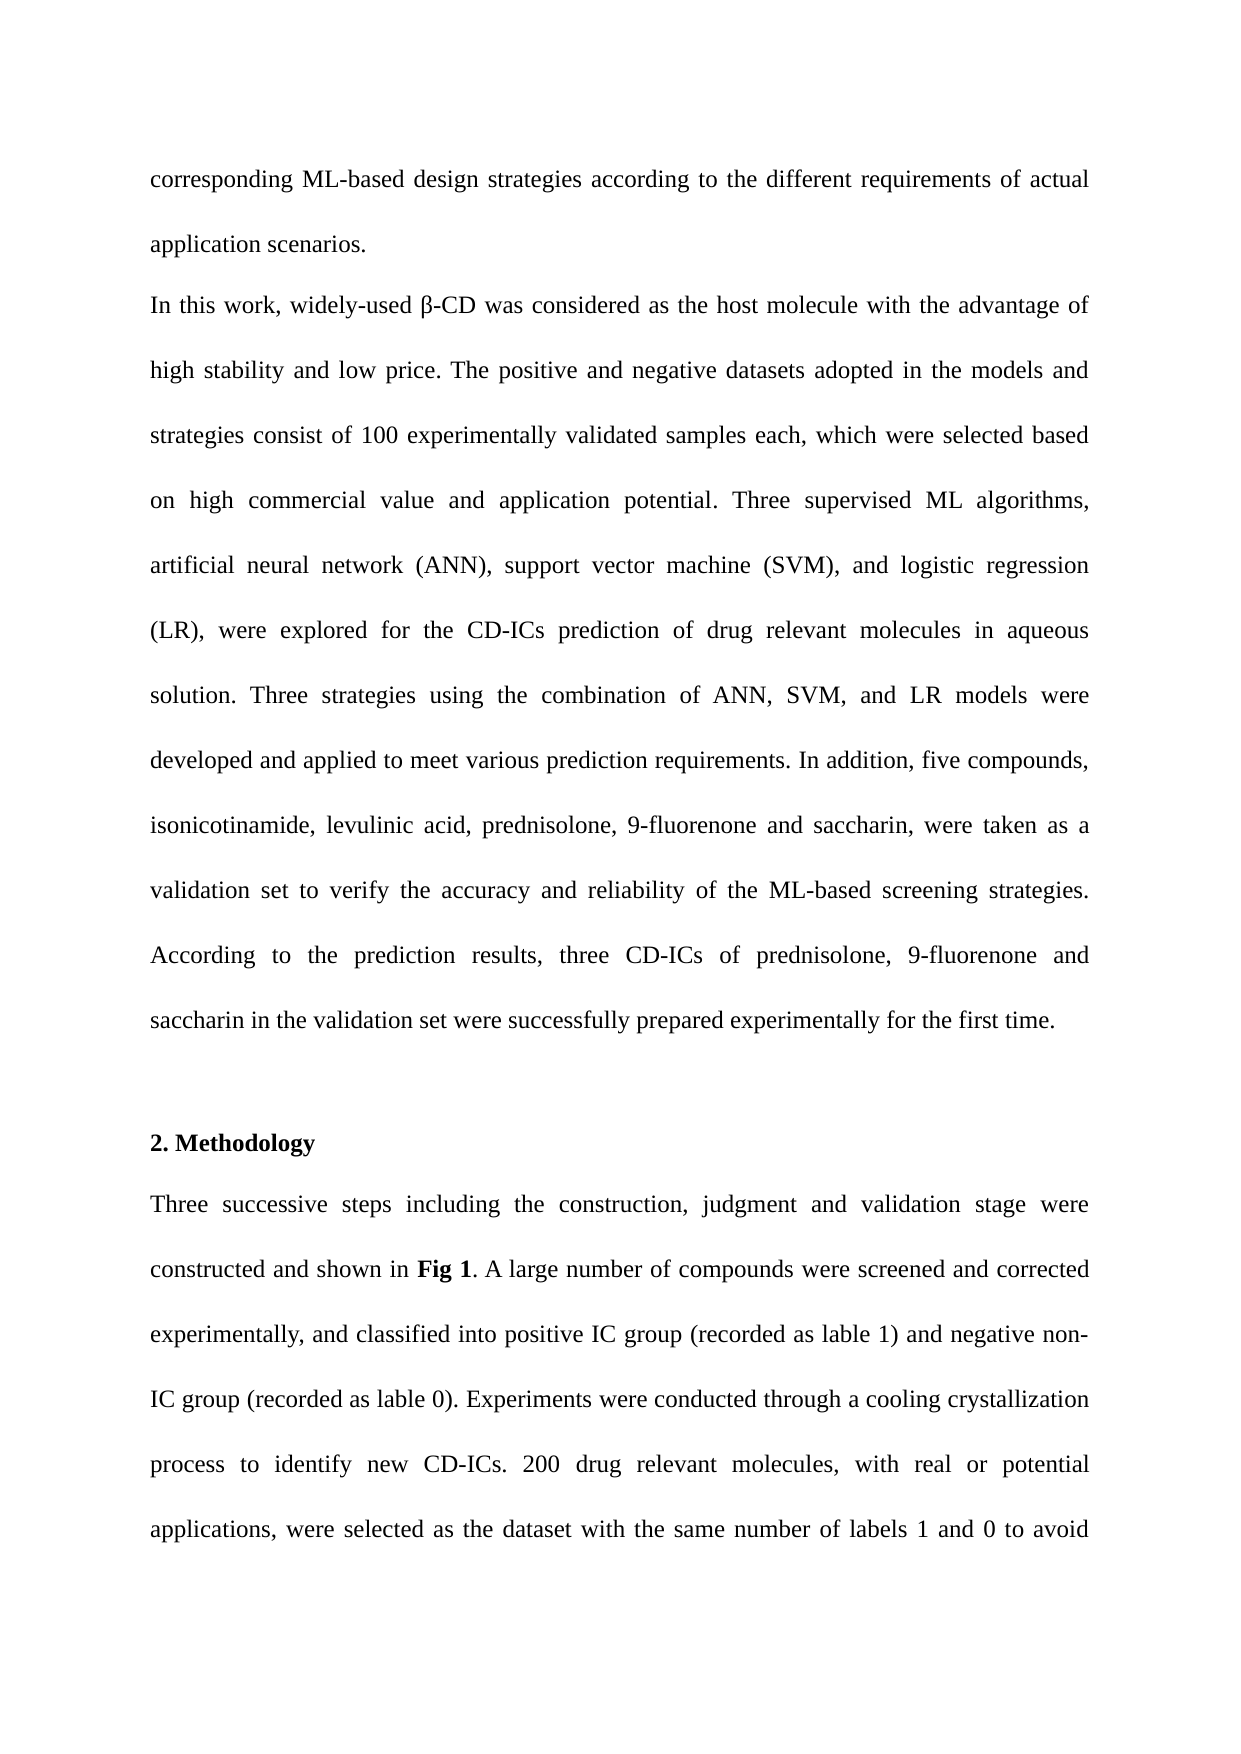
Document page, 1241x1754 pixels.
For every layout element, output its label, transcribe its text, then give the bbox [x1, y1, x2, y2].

text In this work, widely-used β-CD was considered as the host molecule with the advantage of high stability and low price. The positive and negative datasets adopted in the models and strategies consist of 100 experimentally validated samples each, which were selected based on high commercial value and application potential. Three supervised ML algorithms, artificial neural network (ANN), support vector machine (SVM), and logistic regression (LR), were explored for the CD-ICs prediction of drug relevant molecules in aqueous solution. Three strategies using the combination of ANN, SVM, and LR models were developed and applied to meet various prediction requirements. In addition, five compounds, isonicotinamide, levulinic acid, prednisolone, 9-fluorenone and saccharin, were taken as a validation set to verify the accuracy and reliability of the ML-based screening strategies. According to the prediction results, three CD-ICs of prednisolone, 9-fluorenone and saccharin in the validation set were successfully prepared experimentally for the first time. [150, 288, 1090, 1036]
text 2. Methodology [150, 1126, 1090, 1158]
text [150, 162, 1090, 259]
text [150, 1187, 1090, 1544]
